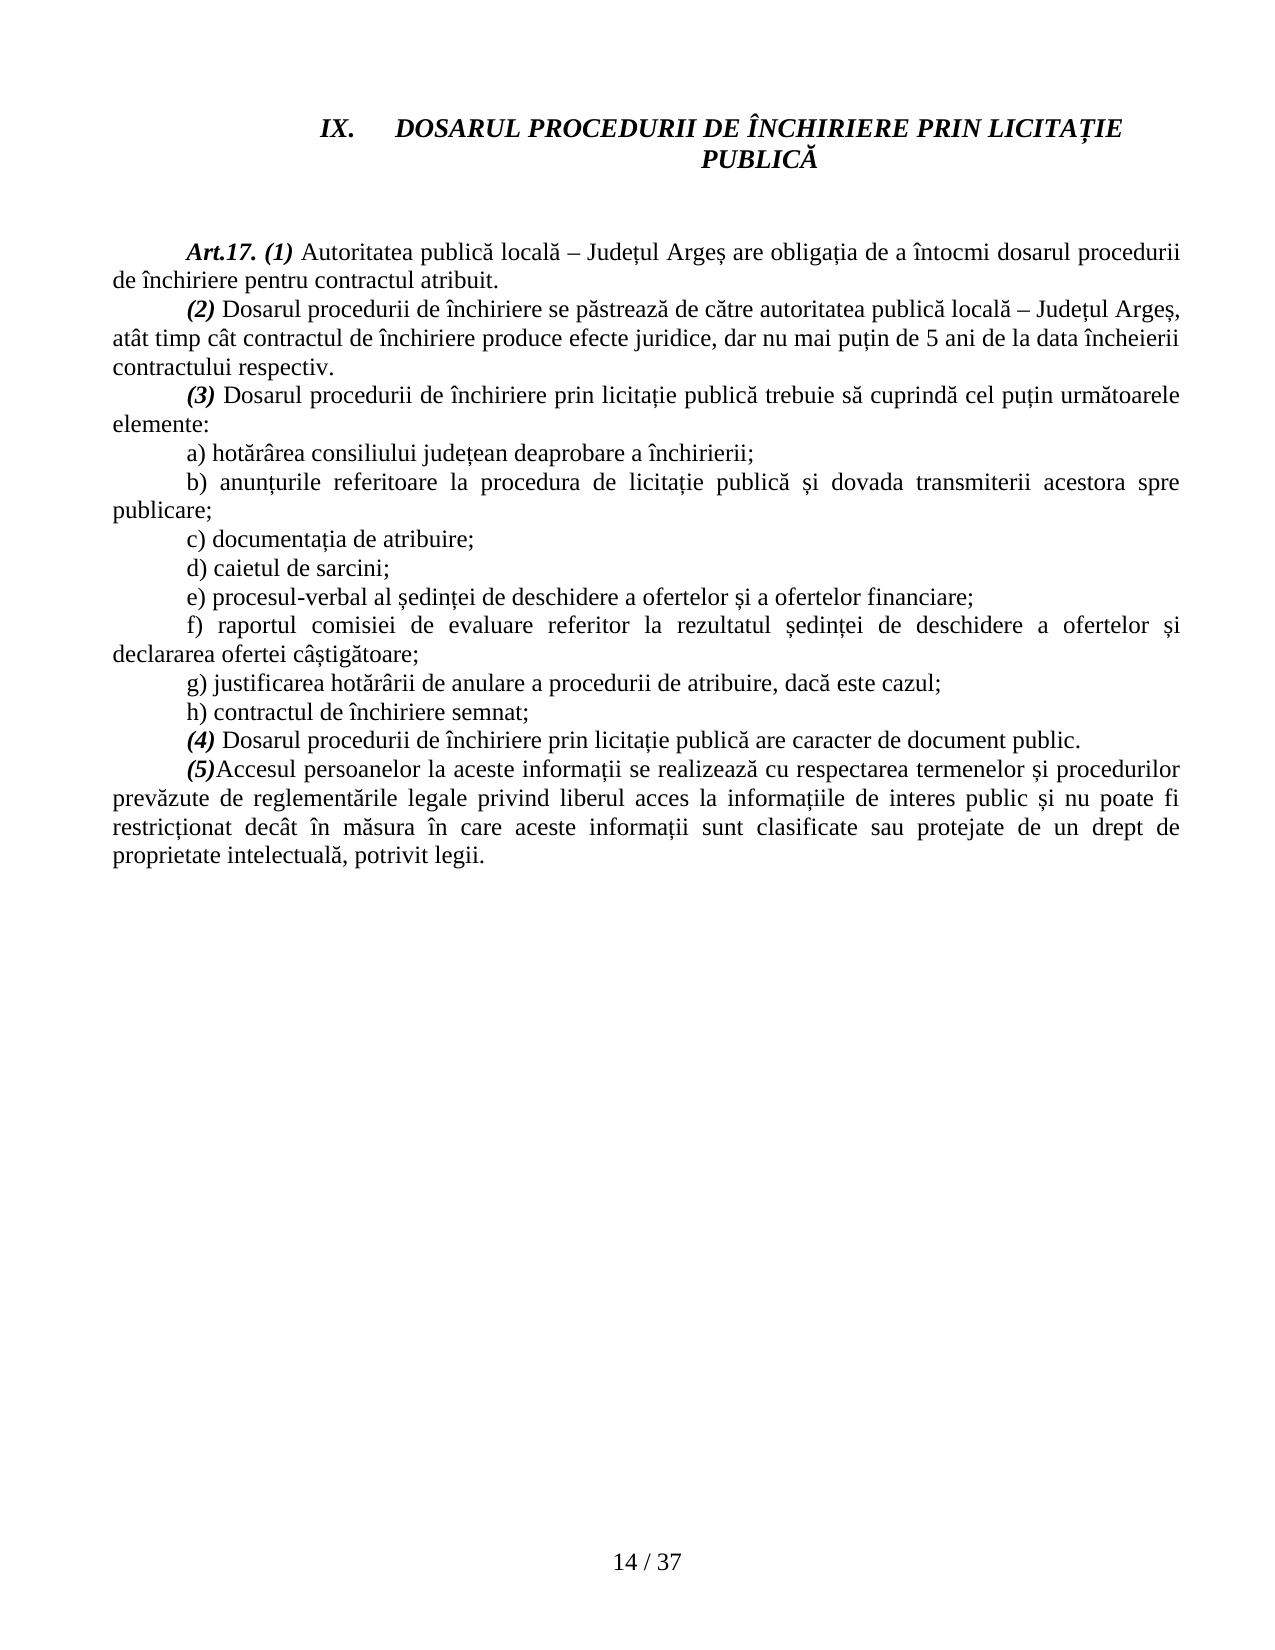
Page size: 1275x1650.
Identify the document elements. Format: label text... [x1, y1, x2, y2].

text c) documentația de atribuire; [112, 524, 1181, 553]
text a) hotărârea consiliului județean deaprobare a închirierii; [112, 438, 1181, 467]
list DOSARUL PROCEDURII DE ÎNCHIRIERE PRIN LICITAȚIE PUBLICĂ [262, 112, 1181, 174]
text d) caietul de sarcini; [112, 553, 1181, 582]
text h) contractul de închiriere semnat; [112, 697, 1181, 726]
text e) procesul-verbal al ședinței de deschidere a ofertelor și a ofertelor financiare; [112, 582, 1181, 611]
text (3) Dosarul procedurii de închiriere prin licitație publică trebuie să cuprindă cel puțin următoarele elemente: [112, 381, 1181, 438]
text f) raportul comisiei de evaluare referitor la rezultatul ședinței de deschidere a ofertelor și declararea ofertei câștigătoare; [112, 611, 1181, 668]
text Art.17. (1) Autoritatea publică locală – Județul Argeș are obligația de a întocmi dosarul procedurii de închiriere pentru contractul atribuit. [112, 237, 1181, 294]
text (2) Dosarul procedurii de închiriere se păstrează de către autoritatea publică locală – Județul Argeș, atât timp cât contractul de închiriere produce efecte juridice, dar nu mai puțin de 5 ani de la data încheierii contractului respectiv. [112, 294, 1181, 381]
text g) justificarea hotărârii de anulare a procedurii de atribuire, dacă este cazul; [112, 668, 1181, 697]
text (4) Dosarul procedurii de închiriere prin licitație publică are caracter de document public. [112, 726, 1181, 754]
text (5)Accesul persoanelor la aceste informații se realizează cu respectarea termenelor și procedurilor prevăzute de reglementările legale privind liberul acces la informațiile de interes public și nu poate fi restricționat decât în măsura în care aceste informații sunt clasificate sau protejate de un drept de proprietate intelectuală, potrivit legii. [112, 754, 1181, 869]
text b) anunțurile referitoare la procedura de licitație publică și dovada transmiterii acestora spre publicare; [112, 467, 1181, 524]
